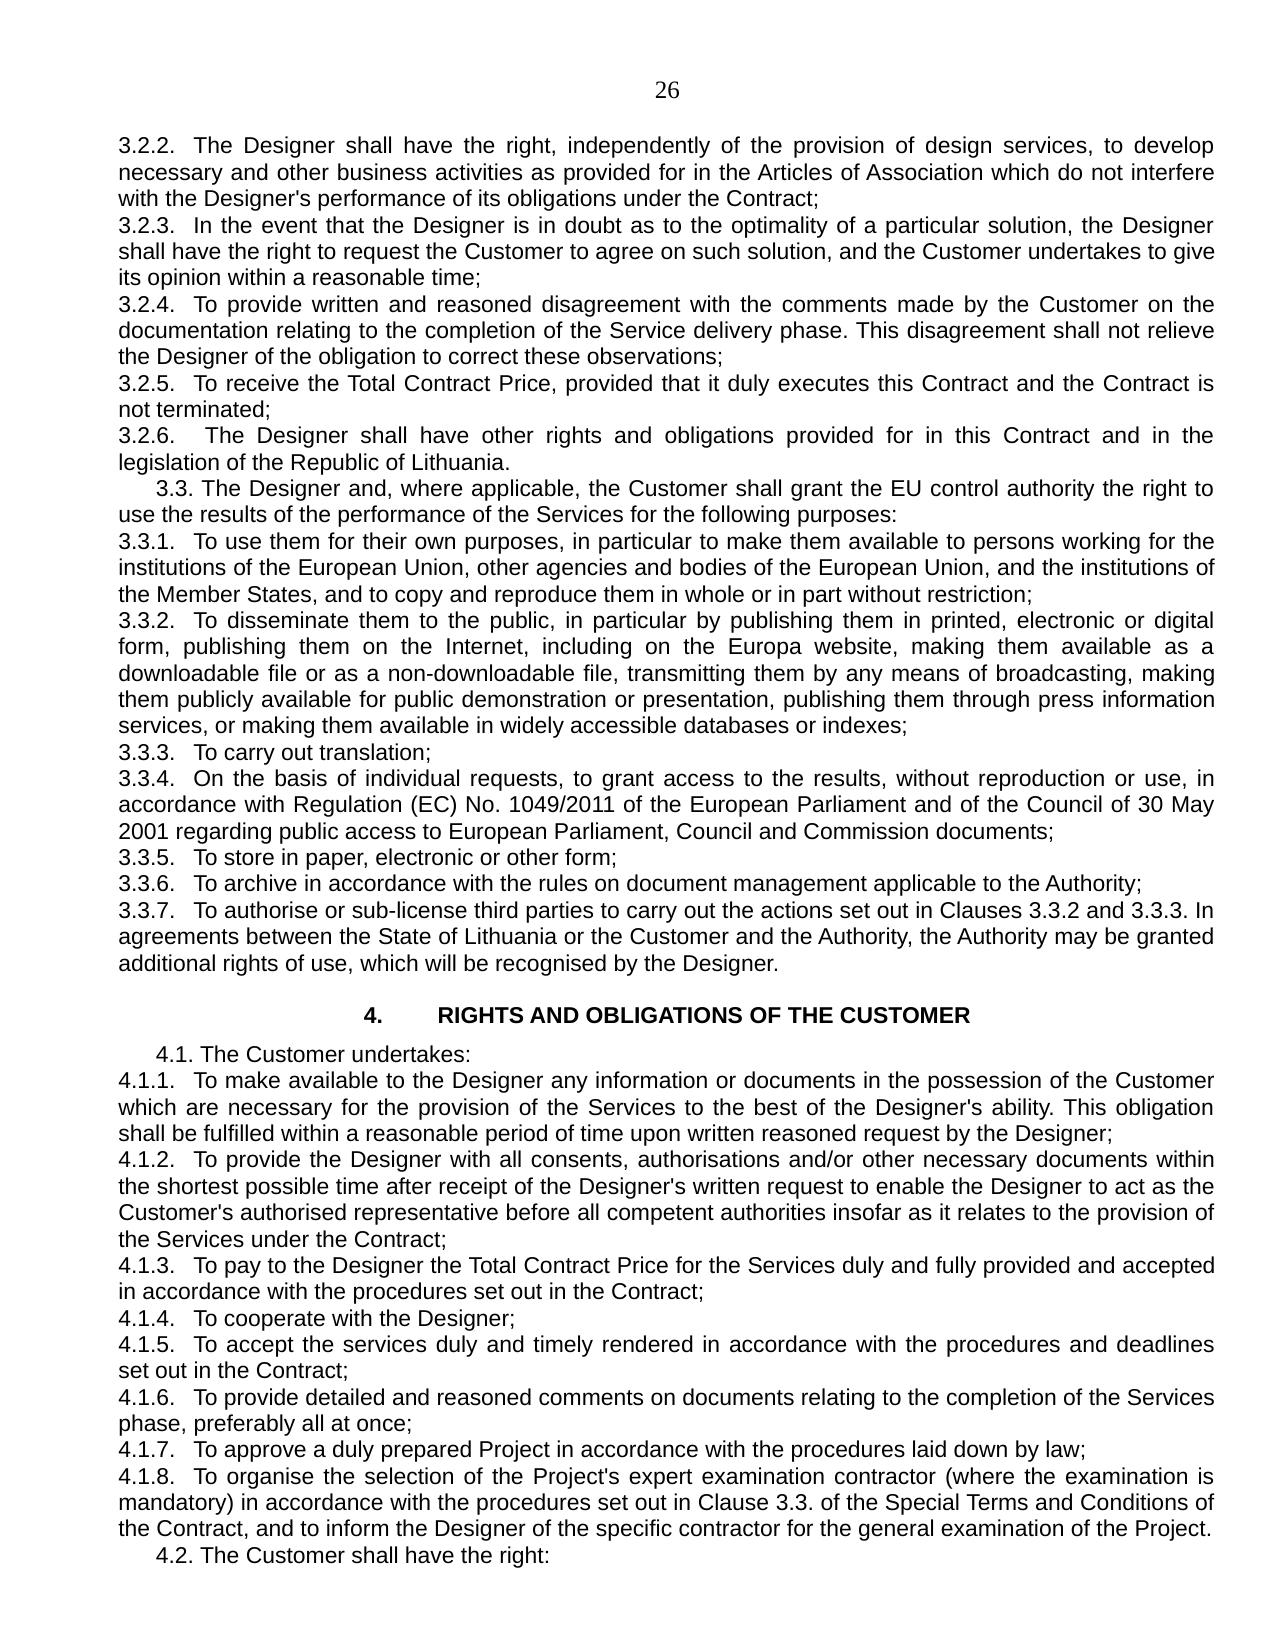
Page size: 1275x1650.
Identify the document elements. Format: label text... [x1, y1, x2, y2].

title 4.2. The Customer shall have the right: [118, 1542, 1216, 1568]
title To receive the Total Contract Price, provided that it duly executes this Contract and the Contract is not terminated; [118, 370, 1216, 422]
title To pay to the Designer the Total Contract Price for the Services duly and fully provided and accepted in accordance with the procedures set out in the Contract; [118, 1252, 1216, 1304]
title To archive in accordance with the rules on document management applicable to the Authority; [118, 870, 1216, 897]
title To carry out translation; [118, 739, 1216, 765]
title 3.3. The Designer and, where applicable, the Customer shall grant the EU control authority the right to use the results of the performance of the Services for the following purposes: [118, 475, 1216, 528]
title To provide detailed and reasoned comments on documents relating to the completion of the Services phase, preferably all at once; [118, 1384, 1216, 1436]
title To cooperate with the Designer; [118, 1304, 1216, 1331]
title 4.1. The Customer undertakes: [118, 1041, 1216, 1067]
title To make available to the Designer any information or documents in the possession of the Customer which are necessary for the provision of the Services to the best of the Designer's ability. This obligation shall be fulfilled within a reasonable period of time upon written reasoned request by the Designer; [118, 1067, 1216, 1146]
title On the basis of individual requests, to grant access to the results, without reproduction or use, in accordance with Regulation (EC) No. 1049/2011 of the European Parliament and of the Council of 30 May 2001 regarding public access to European Parliament, Council and Commission documents; [118, 765, 1216, 844]
title To use them for their own purposes, in particular to make them available to persons working for the institutions of the European Union, other agencies and bodies of the European Union, and the institutions of the Member States, and to copy and reproduce them in whole or in part without restriction; [118, 528, 1216, 607]
title To provide the Designer with all consents, authorisations and/or other necessary documents within the shortest possible time after receipt of the Designer's written request to enable the Designer to act as the Customer's authorised representative before all competent authorities insofar as it relates to the provision of the Services under the Contract; [118, 1146, 1216, 1252]
title In the event that the Designer is in doubt as to the optimality of a particular solution, the Designer shall have the right to request the Customer to agree on such solution, and the Customer undertakes to give its opinion within a reasonable time; [118, 212, 1216, 291]
title The Designer shall have other rights and obligations provided for in this Contract and in the legislation of the Republic of Lithuania. [118, 422, 1216, 475]
title To organise the selection of the Project's expert examination contractor (where the examination is mandatory) in accordance with the procedures set out in Clause 3.3. of the Special Terms and Conditions of the Contract, and to inform the Designer of the specific contractor for the general examination of the Project. [118, 1463, 1216, 1542]
title To authorise or sub-license third parties to carry out the actions set out in Clauses 3.3.2 and 3.3.3. In agreements between the State of Lithuania or the Customer and the Authority, the Authority may be granted additional rights of use, which will be recognised by the Designer. [118, 897, 1216, 976]
title To accept the services duly and timely rendered in accordance with the procedures and deadlines set out in the Contract; [118, 1331, 1216, 1384]
title The Designer shall have the right, independently of the provision of design services, to develop necessary and other business activities as provided for in the Articles of Association which do not interfere with the Designer's performance of its obligations under the Contract; [118, 132, 1216, 212]
title To provide written and reasoned disagreement with the comments made by the Customer on the documentation relating to the completion of the Service delivery phase. This disagreement shall not relieve the Designer of the obligation to correct these observations; [118, 291, 1216, 370]
title To approve a duly prepared Project in accordance with the procedures laid down by law; [118, 1436, 1216, 1463]
title To disseminate them to the public, in particular by publishing them in printed, electronic or digital form, publishing them on the Internet, including on the Europa website, making them available as a downloadable file or as a non-downloadable file, transmitting them by any means of broadcasting, making them publicly available for public demonstration or presentation, publishing them through press information services, or making them available in widely accessible databases or indexes; [118, 607, 1216, 739]
title To store in paper, electronic or other form; [118, 844, 1216, 870]
title RIGHTS AND OBLIGATIONS OF THE CUSTOMER [118, 1002, 1216, 1028]
